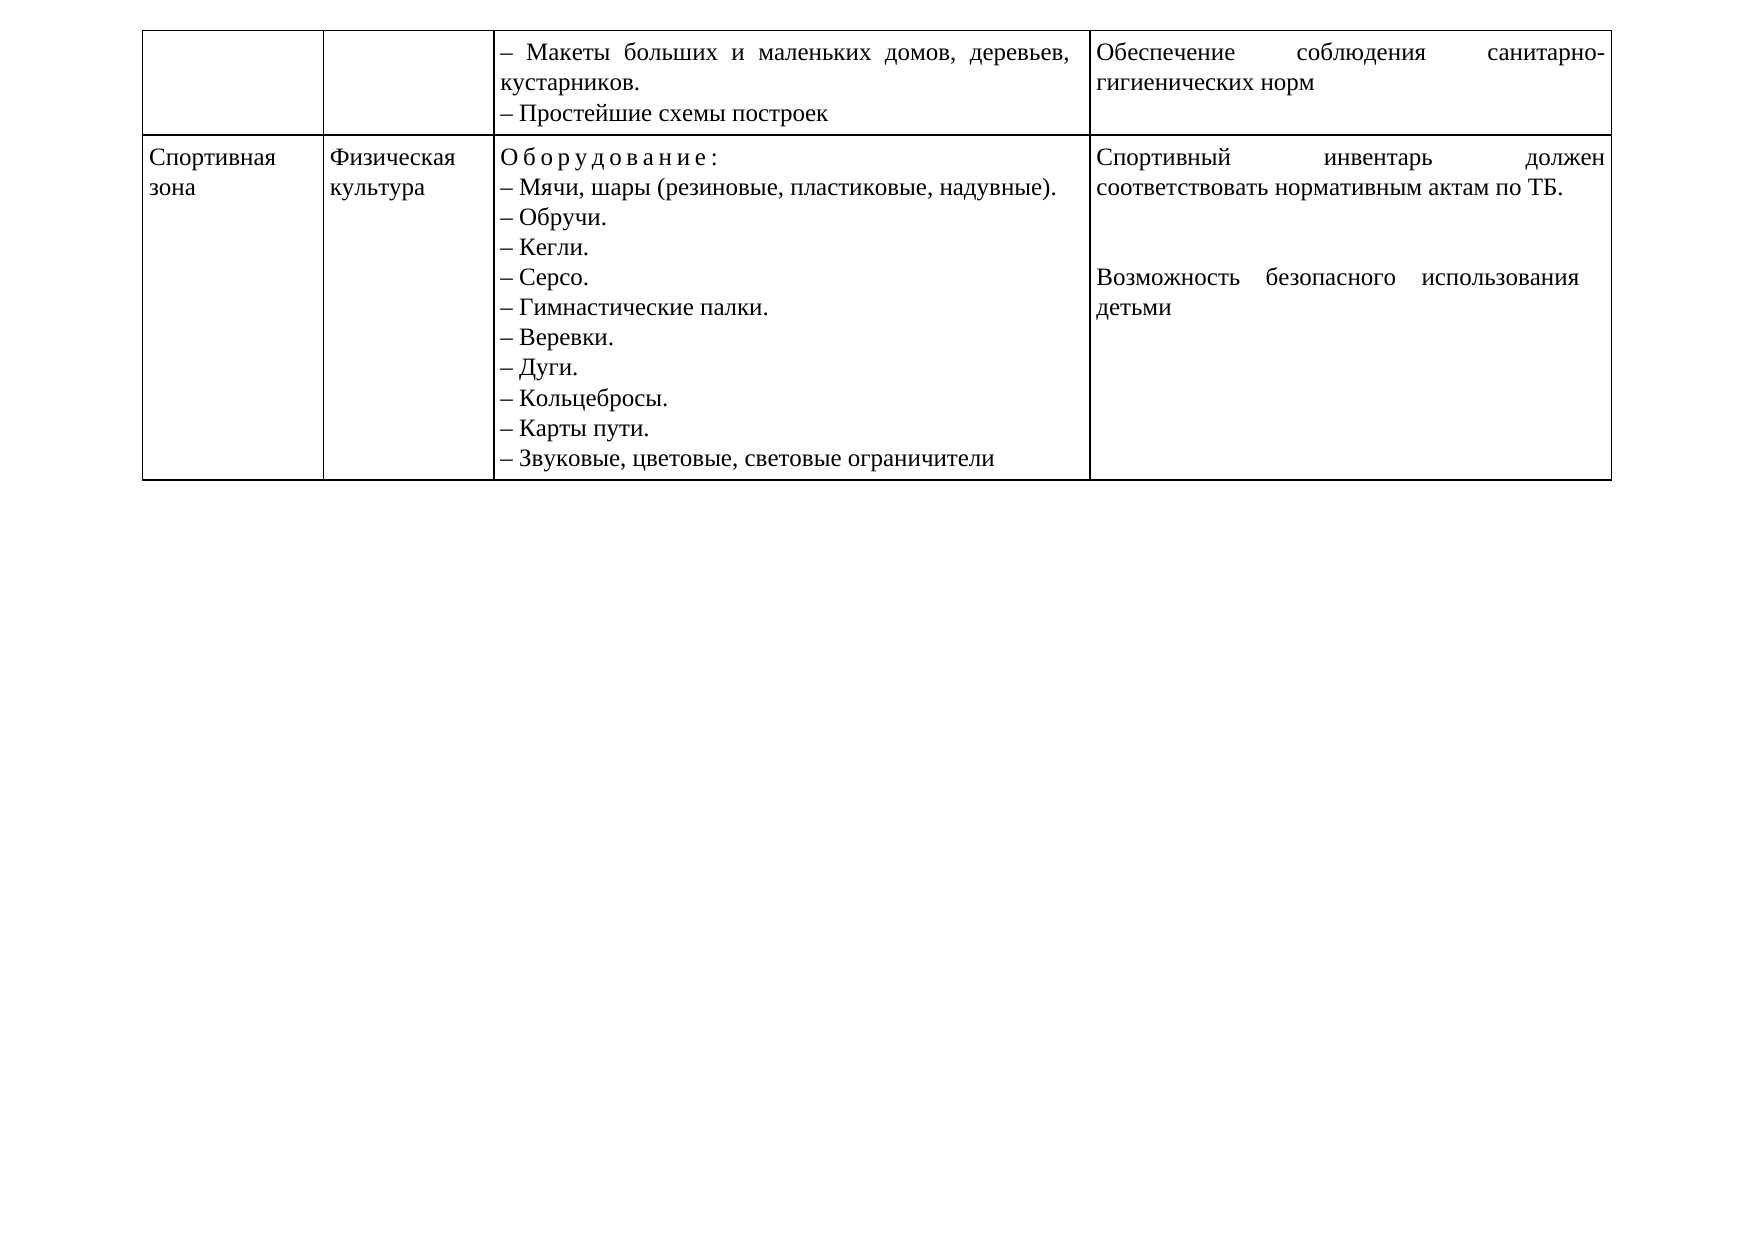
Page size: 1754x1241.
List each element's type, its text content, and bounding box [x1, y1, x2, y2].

table_cell Спортивный инвентарь должен соответствовать нормативным актам по ТБ. Возможность безопасного использования детьми [1091, 136, 1611, 479]
table_cell Оборудование: – Мячи, шары (резиновые, пластиковые, надувные). – Обручи. – Кегли. – Серсо. – Гимнастические палки. – Веревки. – Дуги. – Кольцебросы. – Карты пути. – Звуковые, цветовые, световые ограничители [495, 136, 1089, 479]
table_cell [143, 31, 323, 134]
table_cell Спортивная зона [143, 136, 323, 479]
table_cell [324, 31, 493, 134]
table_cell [495, 31, 1089, 134]
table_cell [1091, 31, 1611, 134]
table_cell Физическая культура [324, 136, 493, 479]
